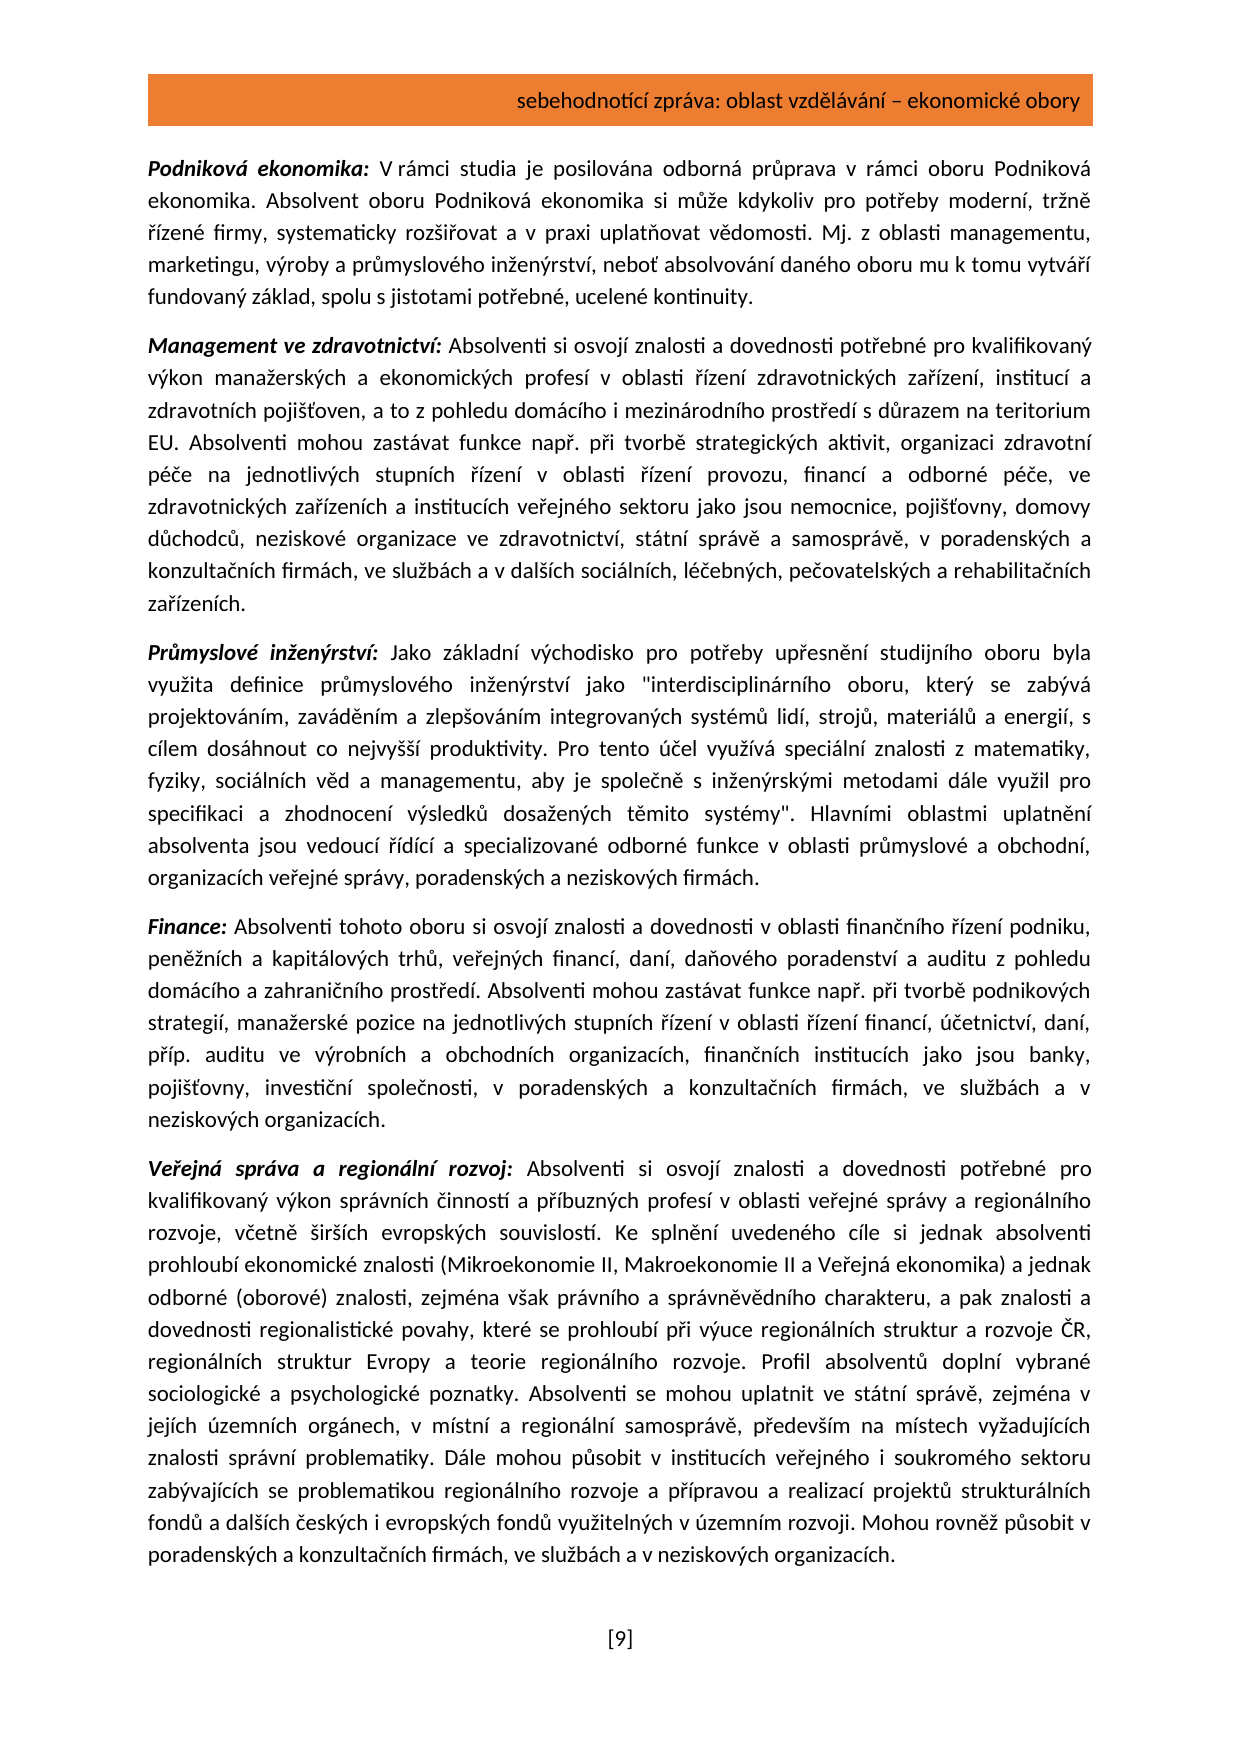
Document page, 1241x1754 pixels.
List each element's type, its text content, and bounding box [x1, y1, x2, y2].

text Průmyslové inženýrství: Jako základní východisko pro potřeby upřesnění studijního oboru byla využita definice průmyslového inženýrství jako "interdisciplinárního oboru, který se zabývá projektováním, zaváděním a zlepšováním integrovaných systémů lidí, strojů, materiálů a energií, s cílem dosáhnout co nejvyšší produktivity. Pro tento účel využívá speciální znalosti z matematiky, fyziky, sociálních věd a managementu, aby je společně s inženýrskými metodami dále využil pro specifikaci a zhodnocení výsledků dosažených těmito systémy". Hlavními oblastmi uplatnění absolventa jsou vedoucí řídící a specializované odborné funkce v oblasti průmyslové a obchodní, organizacích veřejné správy, poradenských a neziskových firmách. [148, 638, 1093, 891]
text Finance: Absolventi tohoto oboru si osvojí znalosti a dovednosti v oblasti finančního řízení podniku, peněžních a kapitálových trhů, veřejných financí, daní, daňového poradenství a auditu z pohledu domácího a zahraničního prostředí. Absolventi mohou zastávat funkce např. při tvorbě podnikových strategií, manažerské pozice na jednotlivých stupních řízení v oblasti řízení financí, účetnictví, daní, příp. auditu ve výrobních a obchodních organizacích, finančních institucích jako jsou banky, pojišťovny, investiční společnosti, v poradenských a konzultačních firmách, ve službách a v neziskových organizacích. [148, 912, 1093, 1133]
text Veřejná správa a regionální rozvoj: Absolventi si osvojí znalosti a dovednosti potřebné pro kvalifikovaný výkon správních činností a příbuzných profesí v oblasti veřejné správy a regionálního rozvoje, včetně širších evropských souvislostí. Ke splnění uvedeného cíle si jednak absolventi prohloubí ekonomické znalosti (Mikroekonomie II, Makroekonomie II a Veřejná ekonomika) a jednak odborné (oborové) znalosti, zejména však právního a správněvědního charakteru, a pak znalosti a dovednosti regionalistické povahy, které se prohloubí při výuce regionálních struktur a rozvoje ČR, regionálních struktur Evropy a teorie regionálního rozvoje. Profil absolventů doplní vybrané sociologické a psychologické poznatky. Absolventi se mohou uplatnit ve státní správě, zejména v jejích územních orgánech, v místní a regionální samosprávě, především na místech vyžadujících znalosti správní problematiky. Dále mohou působit v institucích veřejného i soukromého sektoru zabývajících se problematikou regionálního rozvoje a přípravou a realizací projektů strukturálních fondů a dalších českých i evropských fondů využitelných v územním rozvoji. Mohou rovněž působit v poradenských a konzultačních firmách, ve službách a v neziskových organizacích. [148, 1154, 1093, 1568]
text Podniková ekonomika: V rámci studia je posilována odborná průprava v rámci oboru Podniková ekonomika. Absolvent oboru Podniková ekonomika si může kdykoliv pro potřeby moderní, tržně řízené firmy, systematicky rozšiřovat a v praxi uplatňovat vědomosti. Mj. z oblasti managementu, marketingu, výroby a průmyslového inženýrství, neboť absolvování daného oboru mu k tomu vytváří fundovaný základ, spolu s jistotami potřebné, ucelené kontinuity. [148, 154, 1093, 311]
text Management ve zdravotnictví: Absolventi si osvojí znalosti a dovednosti potřebné pro kvalifikovaný výkon manažerských a ekonomických profesí v oblasti řízení zdravotnických zařízení, institucí a zdravotních pojišťoven, a to z pohledu domácího i mezinárodního prostředí s důrazem na teritorium EU. Absolventi mohou zastávat funkce např. při tvorbě strategických aktivit, organizaci zdravotní péče na jednotlivých stupních řízení v oblasti řízení provozu, financí a odborné péče, ve zdravotnických zařízeních a institucích veřejného sektoru jako jsou nemocnice, pojišťovny, domovy důchodců, neziskové organizace ve zdravotnictví, státní správě a samosprávě, v poradenských a konzultačních firmách, ve službách a v dalších sociálních, léčebných, pečovatelských a rehabilitačních zařízeních. [148, 331, 1093, 617]
